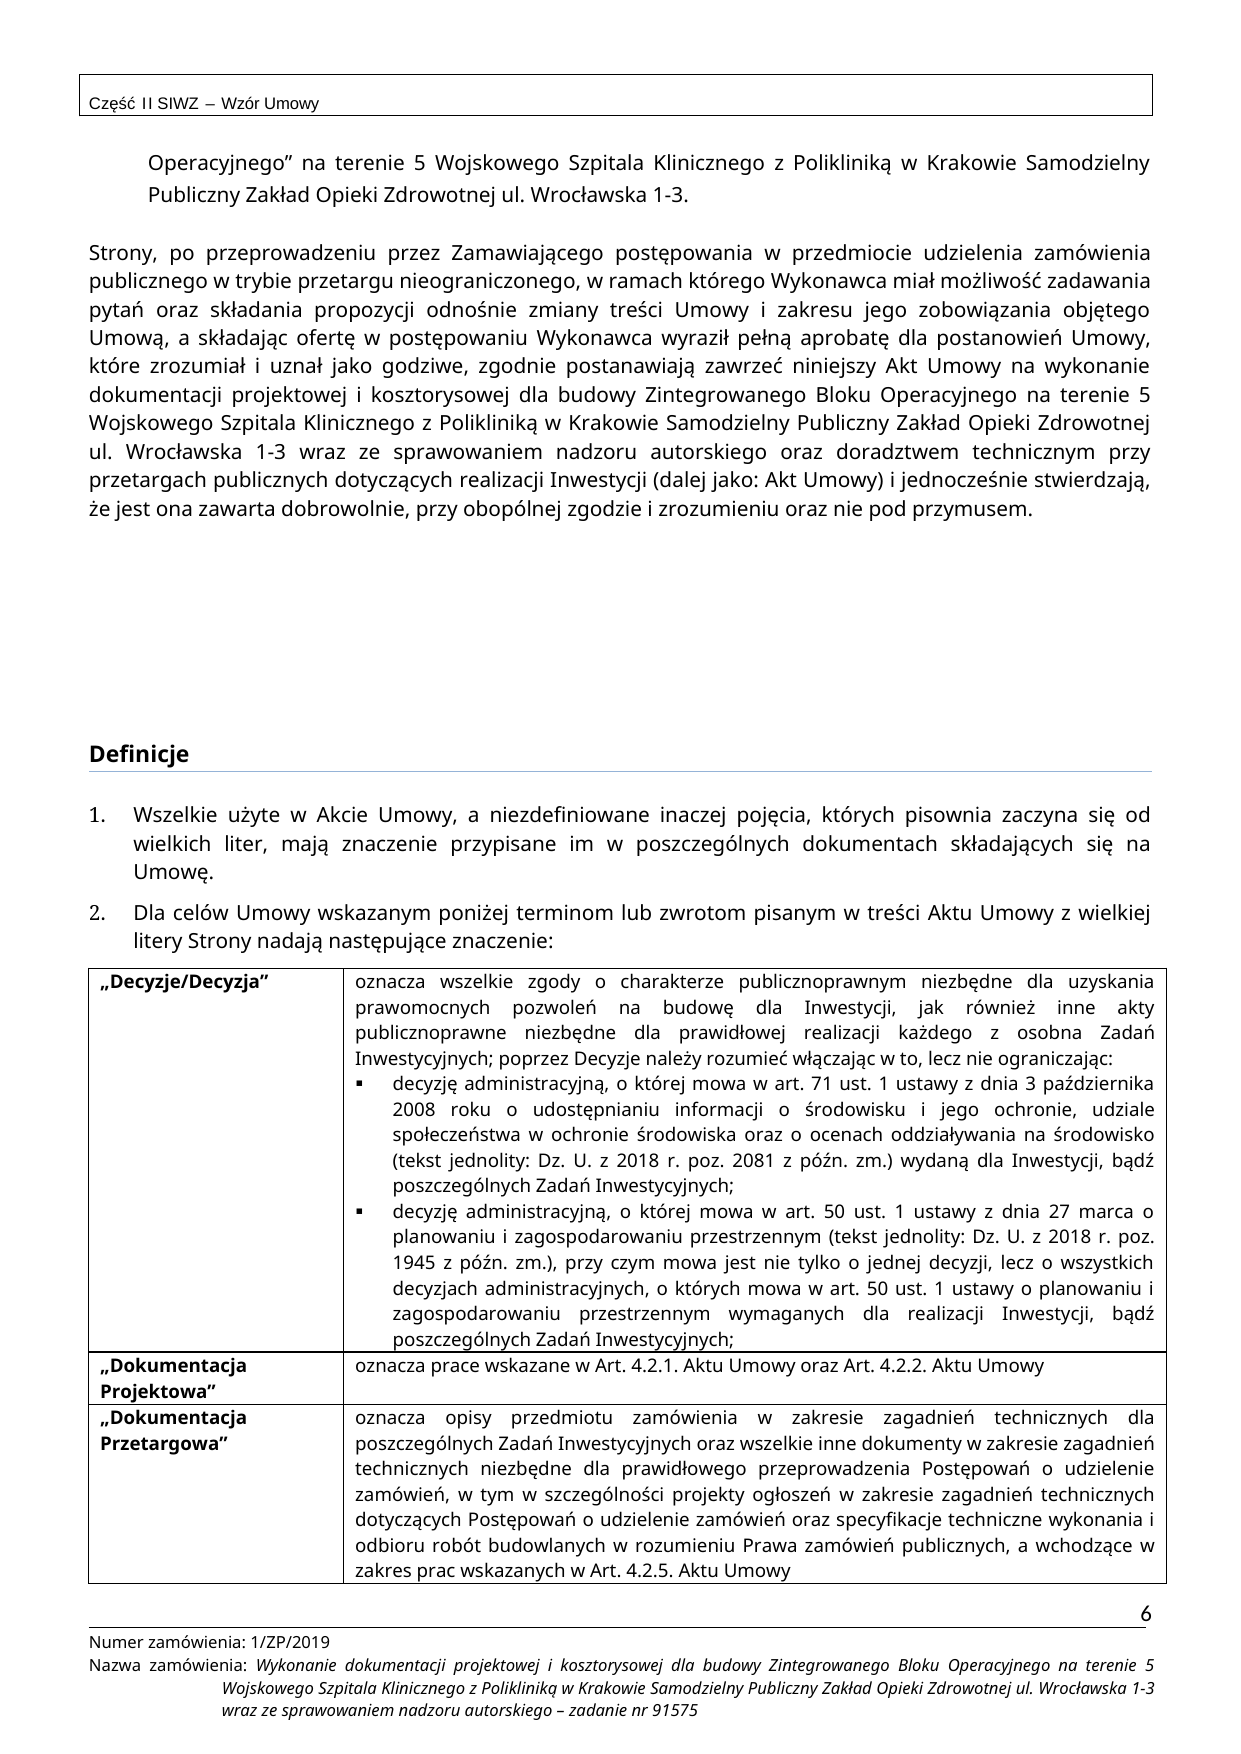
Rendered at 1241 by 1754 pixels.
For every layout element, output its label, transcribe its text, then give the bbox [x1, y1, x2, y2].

list Dla celów Umowy wskazanym poniżej terminom lub zwrotom pisanym w treści Aktu Umowy z wielkiej litery Strony nadają następujące znaczenie: [89, 898, 1152, 955]
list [89, 148, 1152, 209]
table_header „Decyzje/Decyzja” [89, 969, 343, 1351]
table_cell „Dokumentacja Przetargowa” [89, 1405, 343, 1583]
list Wszelkie użyte w Akcie Umowy, a niezdefiniowane inaczej pojęcia, których pisownia zaczyna się od wielkich liter, mają znaczenie przypisane im w poszczególnych dokumentach składających się na Umowę. [89, 800, 1152, 886]
table_cell oznacza prace wskazane w Art. 4.2.1. Aktu Umowy oraz Art. 4.2.2. Aktu Umowy [344, 1353, 1166, 1403]
text Strony, po przeprowadzeniu przez Zamawiającego postępowania w przedmiocie udzielenia zamówienia publicznego w trybie przetargu nieograniczonego, w ramach którego Wykonawca miał możliwość zadawania pytań oraz składania propozycji odnośnie zmiany treści Umowy i zakresu jego zobowiązania objętego Umową, a składając ofertę w postępowaniu Wykonawca wyraził pełną aprobatę dla postanowień Umowy, które zrozumiał i uznał jako godziwe, zgodnie postanawiają zawrzeć niniejszy Akt Umowy na wykonanie dokumentacji projektowej i kosztorysowej dla budowy Zintegrowanego Bloku Operacyjnego na terenie 5 Wojskowego Szpitala Klinicznego z Polikliniką w Krakowie Samodzielny Publiczny Zakład Opieki Zdrowotnej ul. Wrocławska 1-3 wraz ze sprawowaniem nadzoru autorskiego oraz doradztwem technicznym przy przetargach publicznych dotyczących realizacji Inwestycji (dalej jako: Akt Umowy) i jednocześnie stwierdzają, że jest ona zawarta dobrowolnie, przy obopólnej zgodzie i zrozumieniu oraz nie pod przymusem. [89, 238, 1152, 522]
table_header oznacza wszelkie zgody o charakterze publicznoprawnym niezbędne dla uzyskania prawomocnych pozwoleń na budowę dla Inwestycji, jak również inne akty publicznoprawne niezbędne dla prawidłowej realizacji każdego z osobna Zadań Inwestycyjnych; poprzez Decyzje należy rozumieć włączając w to, lecz nie ograniczając: decyzję administracyjną, o której mowa w art. 71 ust. 1 ustawy z dnia 3 października 2008 roku o udostępnianiu informacji o środowisku i jego ochronie, udziale społeczeństwa w ochronie środowiska oraz o ocenach oddziaływania na środowisko (tekst jednolity: Dz. U. z 2018 r. poz. 2081 z późn. zm.) wydaną dla Inwestycji, bądź poszczególnych Zadań Inwestycyjnych; decyzję administracyjną, o której mowa w art. 50 ust. 1 ustawy z dnia 27 marca o planowaniu i zagospodarowaniu przestrzennym (tekst jednolity: Dz. U. z 2018 r. poz. 1945 z późn. zm.), przy czym mowa jest nie tylko o jednej decyzji, lecz o wszystkich decyzjach administracyjnych, o których mowa w art. 50 ust. 1 ustawy o planowaniu i zagospodarowaniu przestrzennym wymaganych dla realizacji Inwestycji, bądź poszczególnych Zadań Inwestycyjnych; [344, 969, 1166, 1351]
subtitle Definicje [89, 738, 1152, 771]
table_cell „Dokumentacja Projektowa” [89, 1353, 343, 1403]
table_cell oznacza opisy przedmiotu zamówienia w zakresie zagadnień technicznych dla poszczególnych Zadań Inwestycyjnych oraz wszelkie inne dokumenty w zakresie zagadnień technicznych niezbędne dla prawidłowego przeprowadzenia Postępowań o udzielenie zamówień, w tym w szczególności projekty ogłoszeń w zakresie zagadnień technicznych dotyczących Postępowań o udzielenie zamówień oraz specyfikacje techniczne wykonania i odbioru robót budowlanych w rozumieniu Prawa zamówień publicznych, a wchodzące w zakres prac wskazanych w Art. 4.2.5. Aktu Umowy [344, 1405, 1166, 1583]
